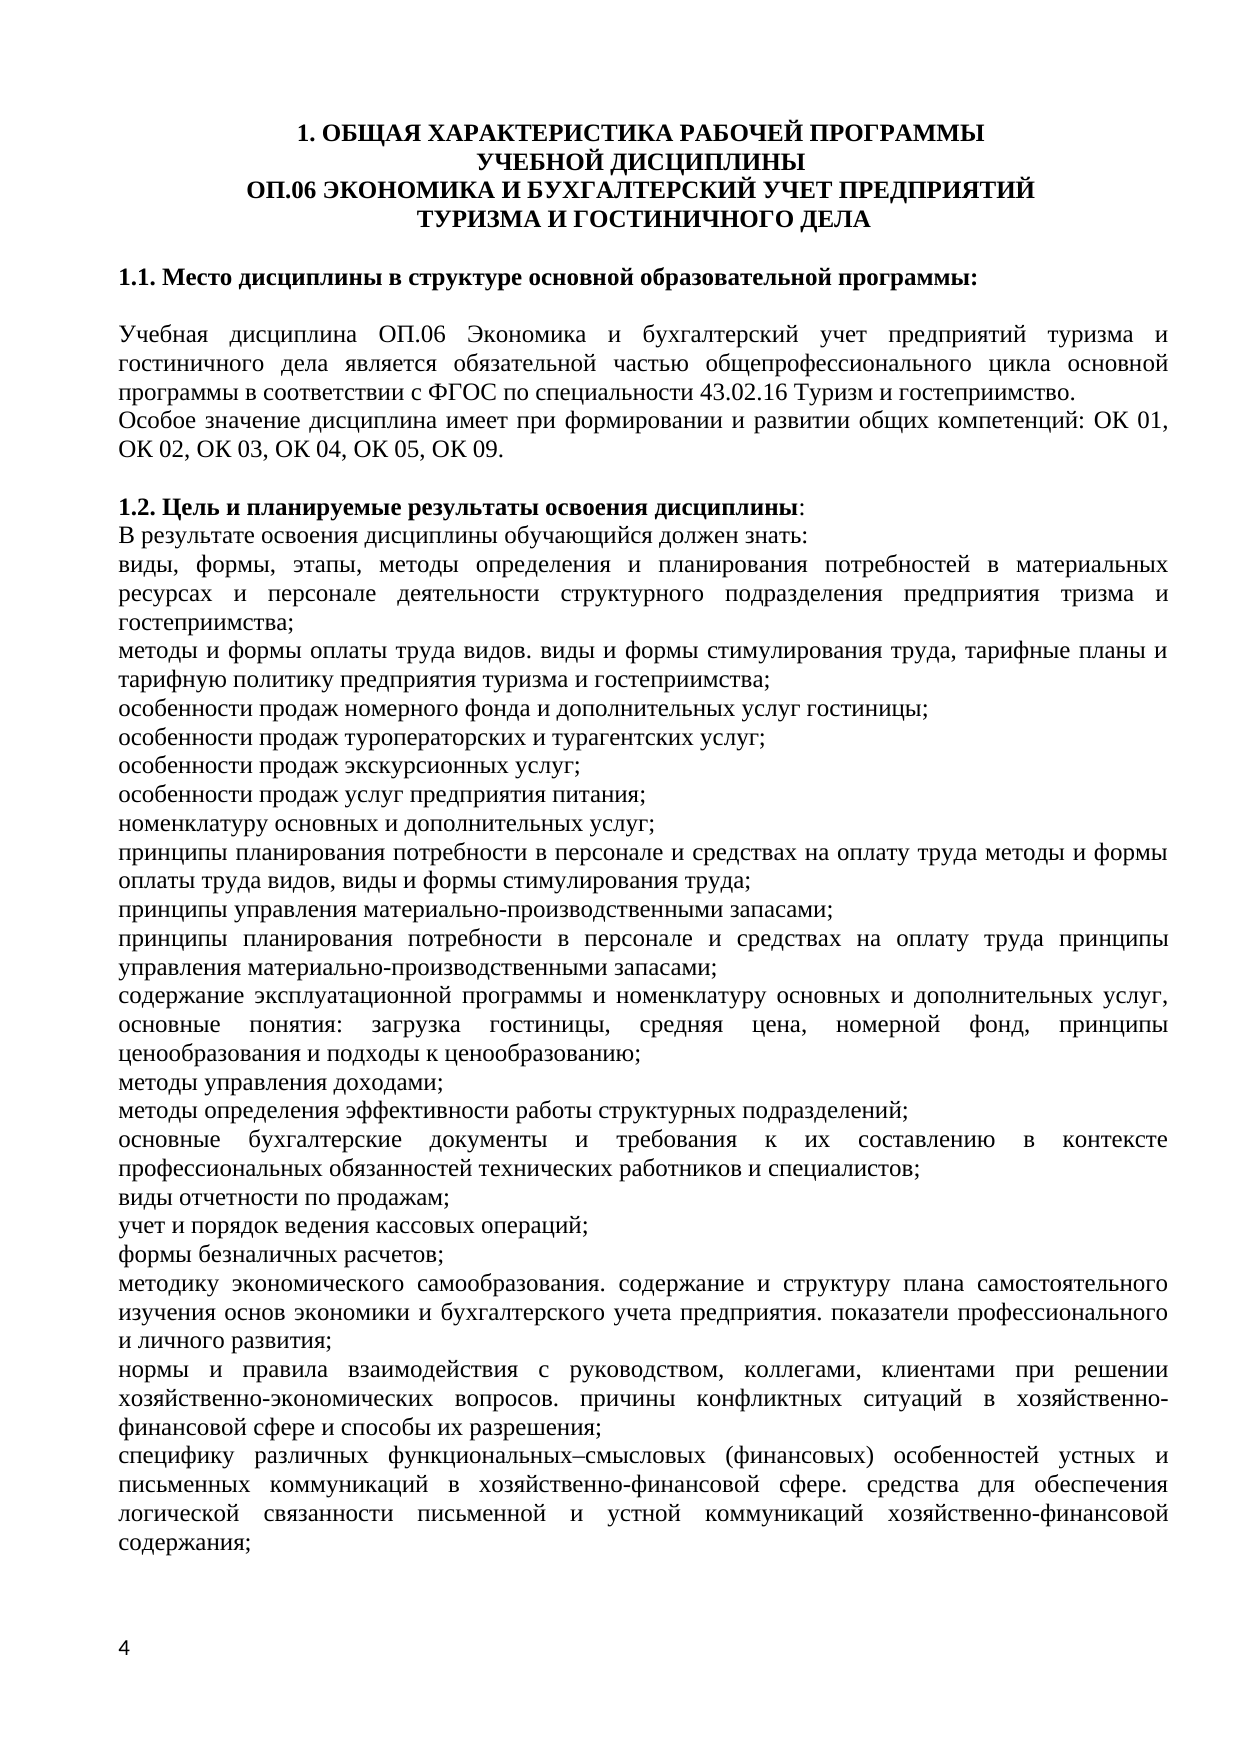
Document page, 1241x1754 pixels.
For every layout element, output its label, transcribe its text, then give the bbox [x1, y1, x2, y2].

text виды, формы, этапы, методы определения и планирования потребностей в материальных ресурсах и персонале деятельности структурного подразделения предприятия тризма и гостеприимства; [118, 549, 1169, 636]
text основные бухгалтерские документы и требования к их составлению в контексте профессиональных обязанностей технических работников и специалистов; [118, 1124, 1169, 1182]
text особенности продаж туроператорских и турагентских услуг; [118, 722, 1169, 751]
text методику экономического самообразования. содержание и структуру плана самостоятельного изучения основ экономики и бухгалтерского учета предприятия. показатели профессионального и личного развития; [118, 1268, 1169, 1354]
text содержание эксплуатационной программы и номенклатуру основных и дополнительных услуг, основные понятия: загрузка гостиницы, средняя цена, номерной фонд, принципы ценообразования и подходы к ценообразованию; [118, 981, 1169, 1067]
text принципы планирования потребности в персонале и средствах на оплату труда методы и формы оплаты труда видов, виды и формы стимулирования труда; [118, 837, 1169, 894]
text В результате освоения дисциплины обучающийся должен знать: [118, 521, 1169, 549]
text методы определения эффективности работы структурных подразделений; [118, 1096, 1169, 1124]
text Учебная дисциплина ОП.06 Экономика и бухгалтерский учет предприятий туризма и гостиничного дела является обязательной частью общепрофессионального цикла основной программы в соответствии с ФГОС по специальности 43.02.16 Туризм и гостеприимство. [118, 319, 1169, 406]
text методы управления доходами; [118, 1067, 1169, 1096]
text виды отчетности по продажам; [118, 1182, 1169, 1211]
text особенности продаж экскурсионных услуг; [118, 751, 1169, 779]
text Особое значение дисциплина имеет при формировании и развитии общих компетенций: ОК 01, ОК 02, ОК 03, ОК 04, ОК 05, ОК 09. [118, 406, 1169, 463]
text 1. ОБЩАЯ ХАРАКТЕРИСТИКА РАБОЧЕЙ ПРОГРАММЫ УЧЕБНОЙ ДИСЦИПЛИНЫ ОП.06 ЭКОНОМИКА И БУХГАЛТЕРСКИЙ УЧЕТ ПРЕДПРИЯТИЙ ТУРИЗМА И ГОСТИНИЧНОГО ДЕЛА [118, 118, 1169, 233]
text методы и формы оплаты труда видов. виды и формы стимулирования труда, тарифные планы и тарифную политику предприятия туризма и гостеприимства; [118, 636, 1169, 693]
text 1.2. Цель и планируемые результаты освоения дисциплины: [118, 492, 1169, 521]
text учет и порядок ведения кассовых операций; [118, 1211, 1169, 1239]
text принципы управления материально-производственными запасами; [118, 894, 1169, 923]
text специфику различных функциональных–смысловых (финансовых) особенностей устных и письменных коммуникаций в хозяйственно-финансовой сфере. средства для обеспечения логической связанности письменной и устной коммуникаций хозяйственно-финансовой содержания; [118, 1441, 1169, 1556]
text особенности продаж услуг предприятия питания; [118, 779, 1169, 808]
text номенклатуру основных и дополнительных услуг; [118, 808, 1169, 837]
text 1.1. Место дисциплины в структуре основной образовательной программы: [118, 262, 1169, 291]
text нормы и правила взаимодействия с руководством, коллегами, клиентами при решении хозяйственно-экономических вопросов. причины конфликтных ситуаций в хозяйственно-финансовой сфере и способы их разрешения; [118, 1354, 1169, 1441]
text принципы планирования потребности в персонале и средствах на оплату труда принципы управления материально-производственными запасами; [118, 923, 1169, 981]
text особенности продаж номерного фонда и дополнительных услуг гостиницы; [118, 693, 1169, 722]
text формы безналичных расчетов; [118, 1239, 1169, 1268]
